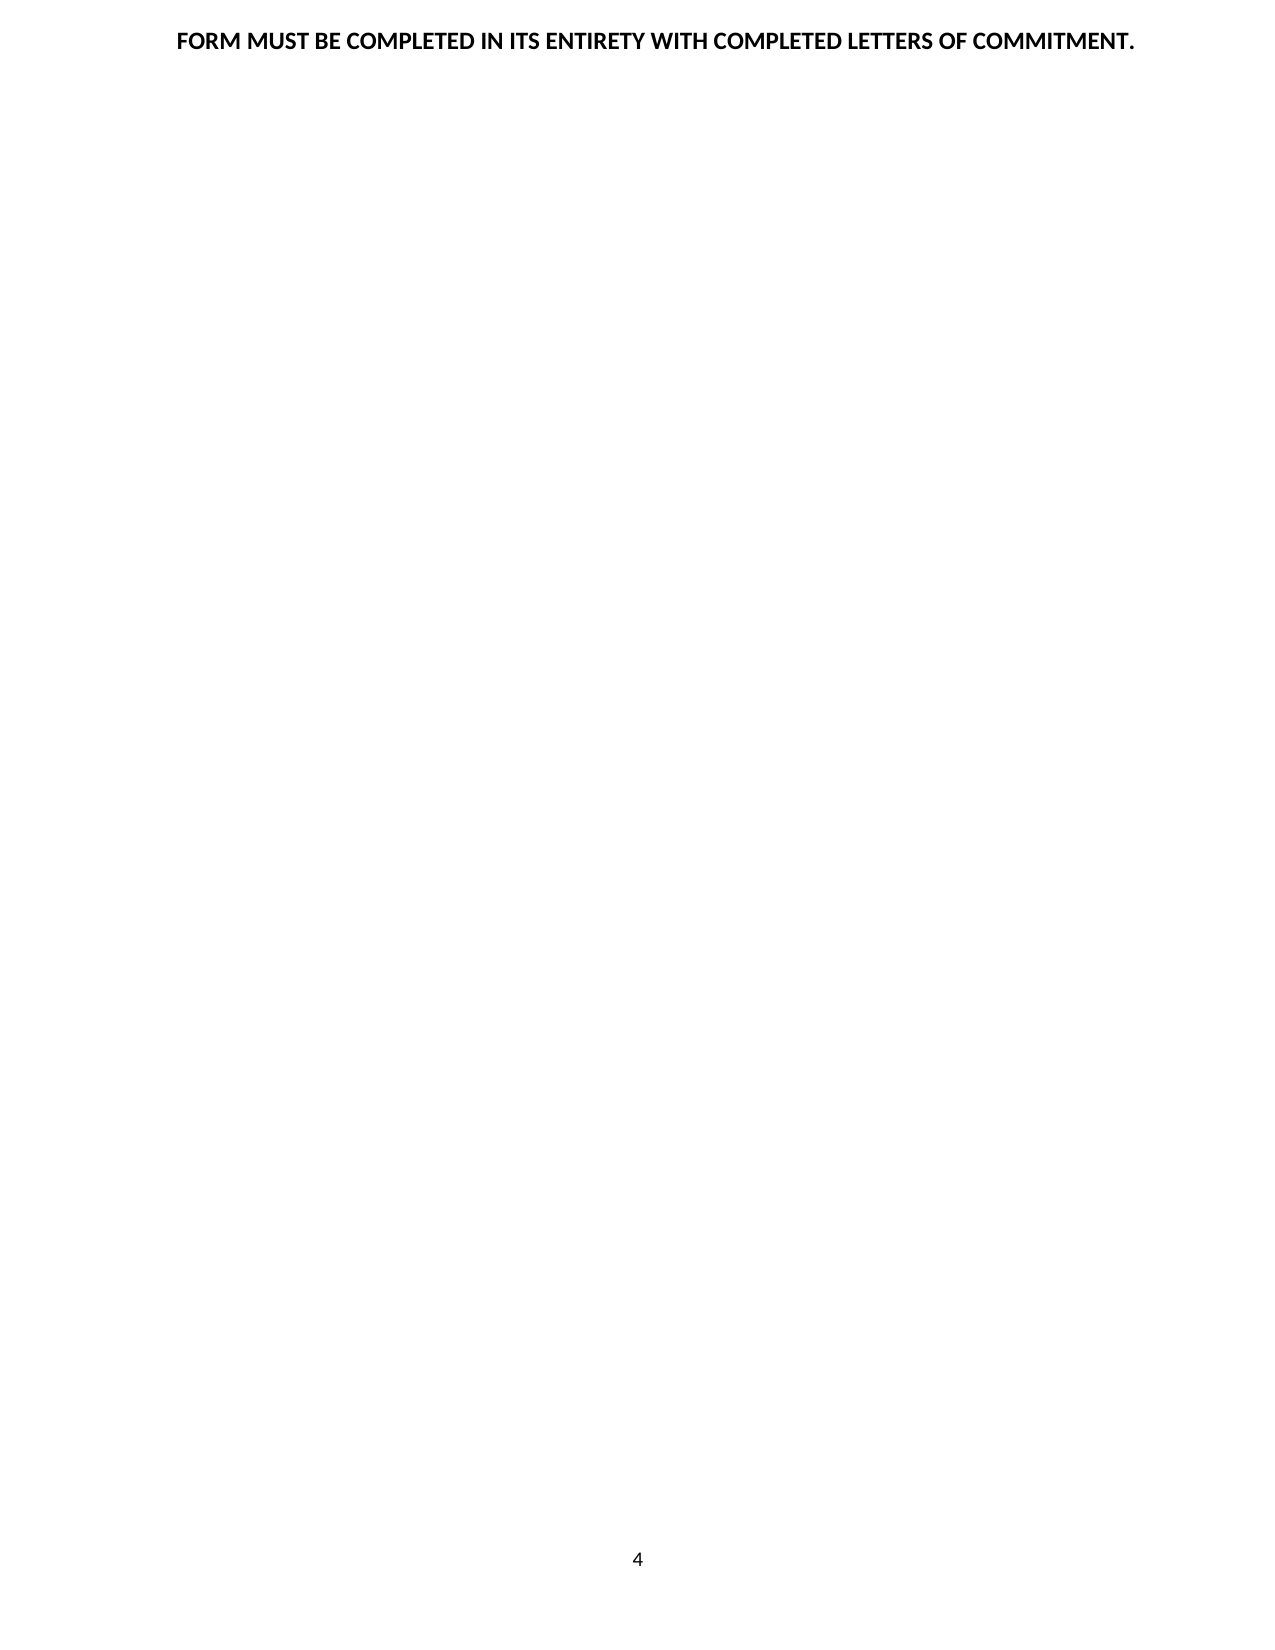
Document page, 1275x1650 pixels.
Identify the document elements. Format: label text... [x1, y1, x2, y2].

text FORM MUST BE COMPLETED IN ITS ENTIRETY WITH COMPLETED LETTERS OF COMMITMENT. [112, 26, 1200, 56]
